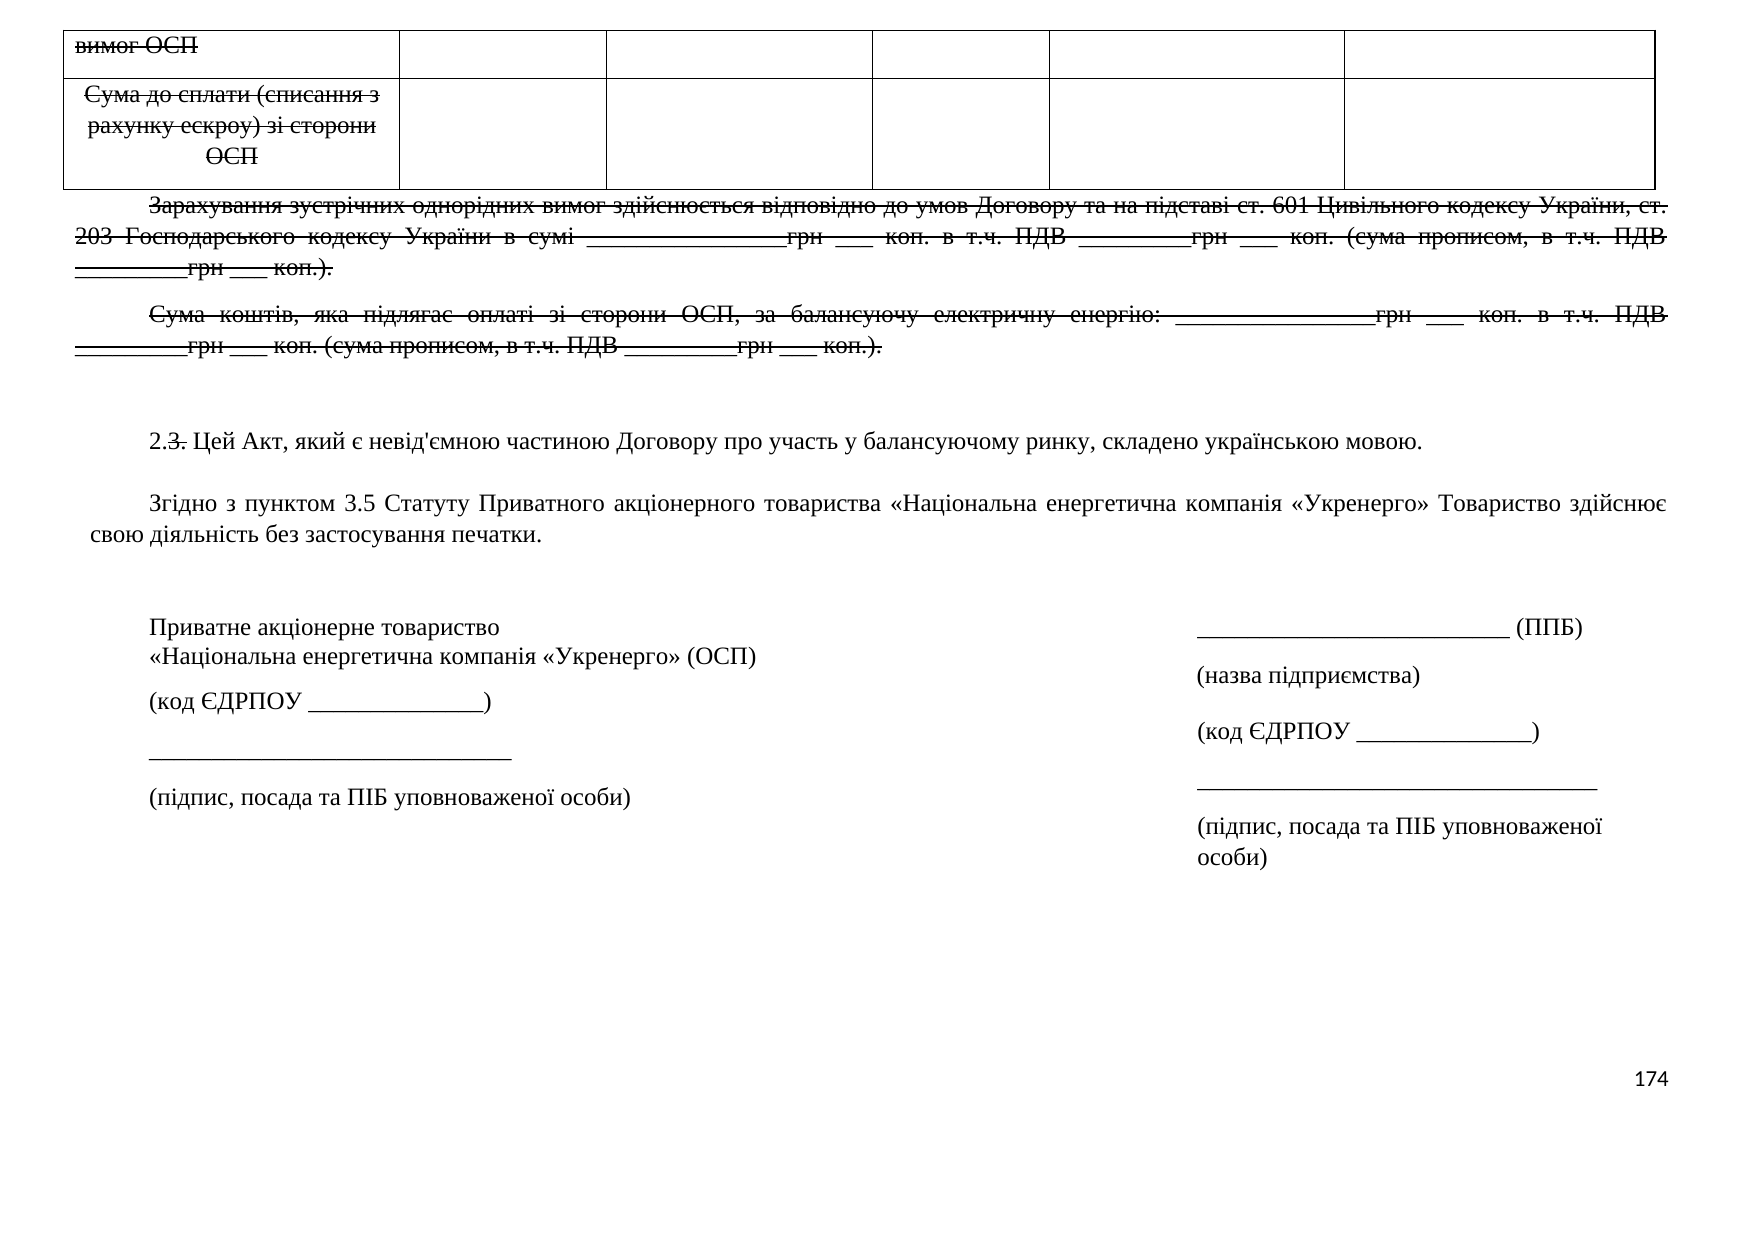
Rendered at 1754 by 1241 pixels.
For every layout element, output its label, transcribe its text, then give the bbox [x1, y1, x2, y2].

table_cell [400, 31, 606, 78]
text 2.3. Цей Акт, який є невід'ємною частиною Договору про участь у балансуючому ринку, складено українською мовою. [90, 426, 1668, 455]
text Сума коштів, яка підлягає оплаті зі сторони ОСП, за балансуючу електричну енергію: ________________грн ___ коп. в т.ч. ПДВ _________грн ___ коп. (сума прописом, в т.ч. ПДВ _________грн ___ коп.). [75, 299, 1668, 359]
table_cell [400, 79, 606, 189]
table_header Приватне акціонерне товариство «Національна енергетична компанія «Укренерго» (ОСП) (код ЄДРПОУ ______________) _____________________________ (підпис, посада та ПІБ уповноваженої особи) [64, 612, 872, 890]
text Зарахування зустрічних однорідних вимог здійснюється відповідно до умов Договору та на підставі ст. 601 Цивільного кодексу України, ст. 203 Господарського кодексу України в сумі ________________грн ___ коп. в т.ч. ПДВ _________грн ___ коп. (сума прописом, в т.ч. ПДВ _________грн ___ коп.). [75, 190, 1668, 281]
table_header _________________________ (ППБ) (назва підприємства) (код ЄДРПОУ ______________) ________________________________ (підпис, посада та ПІБ уповноваженої особи) [872, 612, 1670, 890]
table_cell [607, 31, 872, 78]
table_cell Сума зарахування зустрічних однорідних вимог ОСП [64, 31, 399, 78]
table_cell [1345, 79, 1654, 189]
table_cell Сума до сплати (списання з рахунку ескроу) зі сторони ОСП [64, 79, 399, 189]
table_cell [873, 79, 1049, 189]
table_cell [607, 79, 872, 189]
table_cell [873, 31, 1049, 78]
table_cell [1050, 79, 1344, 189]
table_cell [1050, 31, 1344, 78]
text Згідно з пунктом 3.5 Статуту Приватного акціонерного товариства «Національна енергетична компанія «Укренерго» Товариство здійснює свою діяльність без застосування печатки. [90, 488, 1668, 548]
table_cell [1345, 31, 1654, 78]
